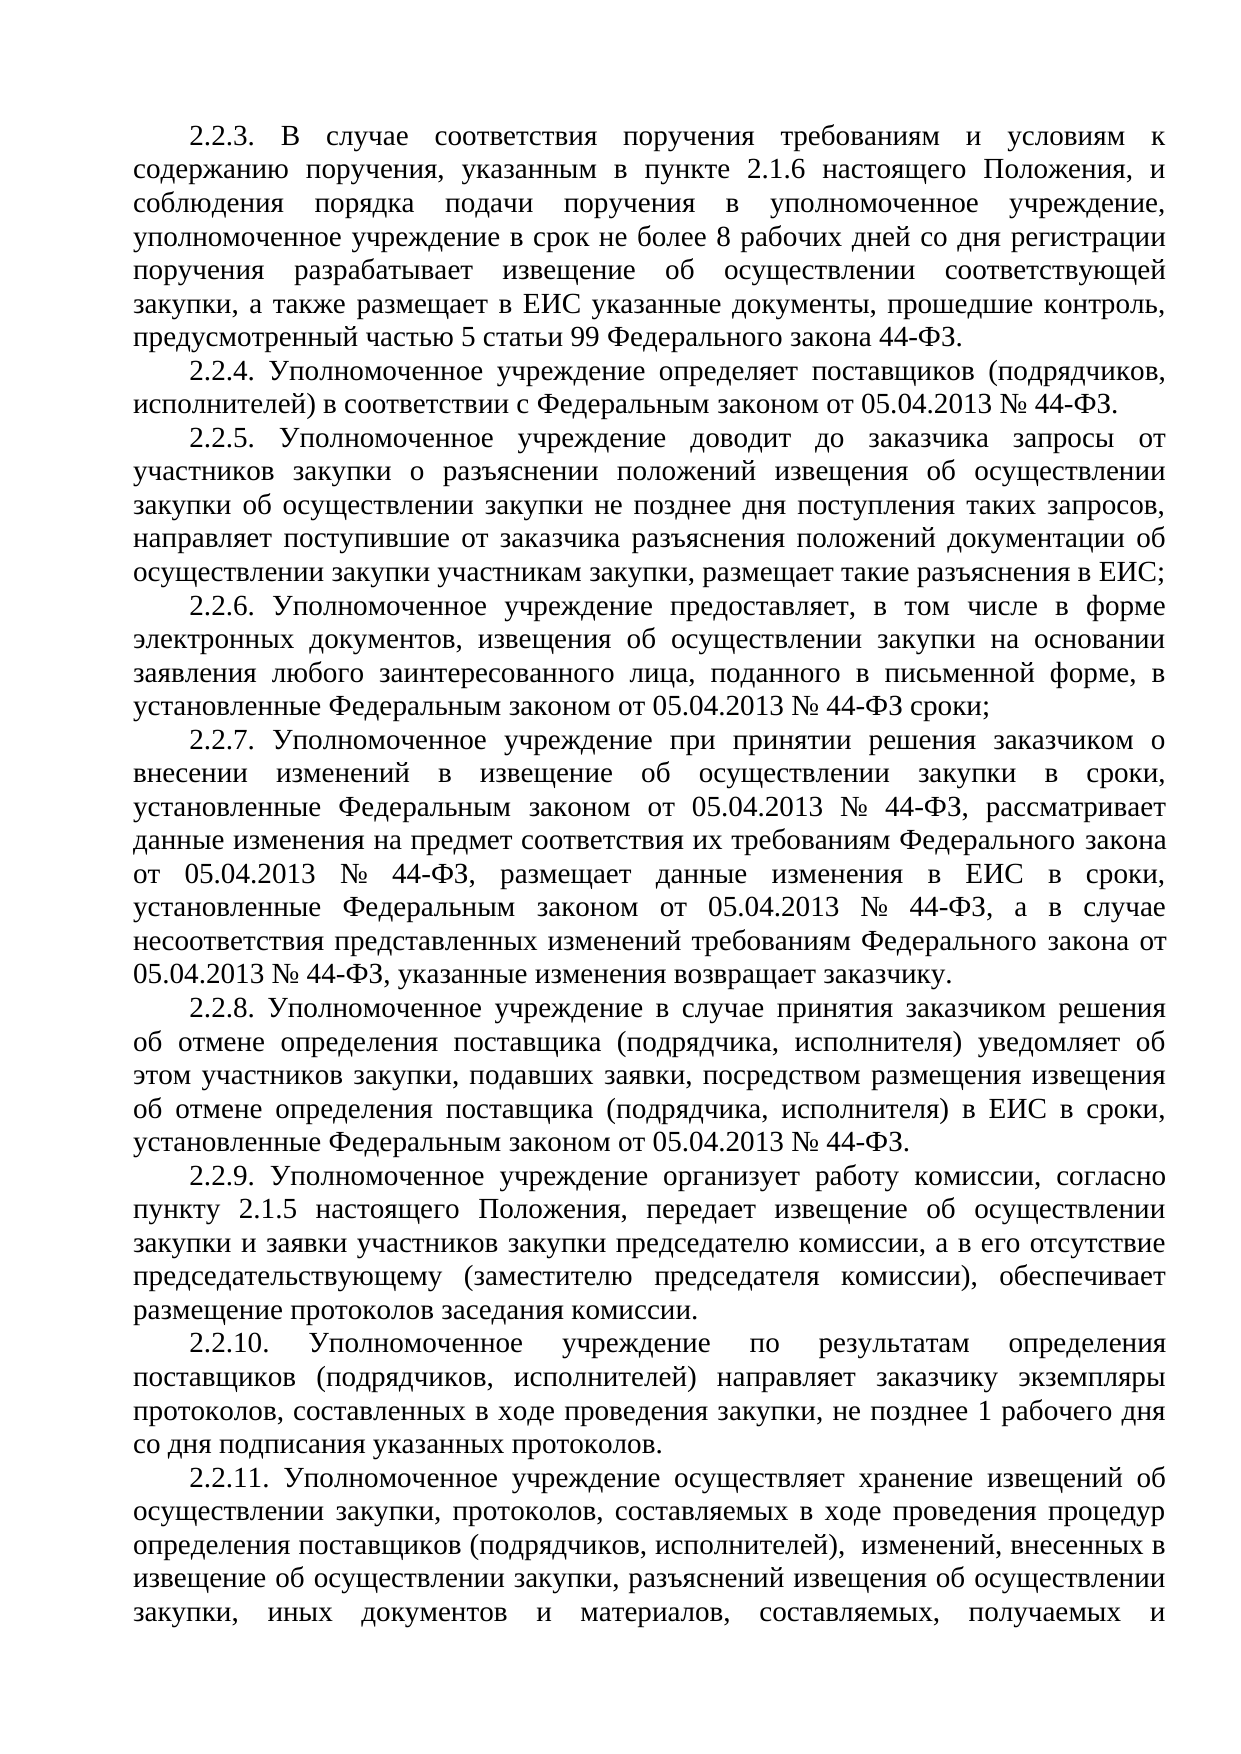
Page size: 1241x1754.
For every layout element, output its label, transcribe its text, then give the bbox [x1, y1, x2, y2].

text 2.2.7. Уполномоченное учреждение при принятии решения заказчиком о внесении изменений в извещение об осуществлении закупки в сроки, установленные Федеральным законом от 05.04.2013 № 44-ФЗ, рассматривает данные изменения на предмет соответствия их требованиям Федерального закона от 05.04.2013 № 44-ФЗ, размещает данные изменения в ЕИС в сроки, установленные Федеральным законом от 05.04.2013 № 44-ФЗ, а в случае несоответствия представленных изменений требованиям Федерального закона от 05.04.2013 № 44-ФЗ, указанные изменения возвращает заказчику. [133, 722, 1167, 990]
text 2.2.8. Уполномоченное учреждение в случае принятия заказчиком решения об отмене определения поставщика (подрядчика, исполнителя) уведомляет об этом участников закупки, подавших заявки, посредством размещения извещения об отмене определения поставщика (подрядчика, исполнителя) в ЕИС в сроки, установленные Федеральным законом от 05.04.2013 № 44-ФЗ. [133, 990, 1167, 1158]
text 2.2.9. Уполномоченное учреждение организует работу комиссии, согласно пункту 2.1.5 настоящего Положения, передает извещение об осуществлении закупки и заявки участников закупки председателю комиссии, а в его отсутствие председательствующему (заместителю председателя комиссии), обеспечивает размещение протоколов заседания комиссии. [133, 1158, 1167, 1326]
text 2.2.4. Уполномоченное учреждение определяет поставщиков (подрядчиков, исполнителей) в соответствии с Федеральным законом от 05.04.2013 № 44-ФЗ. [133, 353, 1167, 420]
text 2.2.10. Уполномоченное учреждение по результатам определения поставщиков (подрядчиков, исполнителей) направляет заказчику экземпляры протоколов, составленных в ходе проведения закупки, не позднее 1 рабочего дня со дня подписания указанных протоколов. [133, 1326, 1167, 1460]
text 2.2.5. Уполномоченное учреждение доводит до заказчика запросы от участников закупки о разъяснении положений извещения об осуществлении закупки об осуществлении закупки не позднее дня поступления таких запросов, направляет поступившие от заказчика разъяснения положений документации об осуществлении закупки участникам закупки, размещает такие разъяснения в ЕИС; [133, 420, 1167, 588]
text 2.2.3. В случае соответствия поручения требованиям и условиям к содержанию поручения, указанным в пункте 2.1.6 настоящего Положения, и соблюдения порядка подачи поручения в уполномоченное учреждение, уполномоченное учреждение в срок не более 8 рабочих дней со дня регистрации поручения разрабатывает извещение об осуществлении соответствующей закупки, а также размещает в ЕИС указанные документы, прошедшие контроль, предусмотренный частью 5 статьи 99 Федерального закона 44-ФЗ. [133, 118, 1167, 353]
text 2.2.6. Уполномоченное учреждение предоставляет, в том числе в форме электронных документов, извещения об осуществлении закупки на основании заявления любого заинтересованного лица, поданного в письменной форме, в установленные Федеральным законом от 05.04.2013 № 44-ФЗ сроки; [133, 588, 1167, 722]
